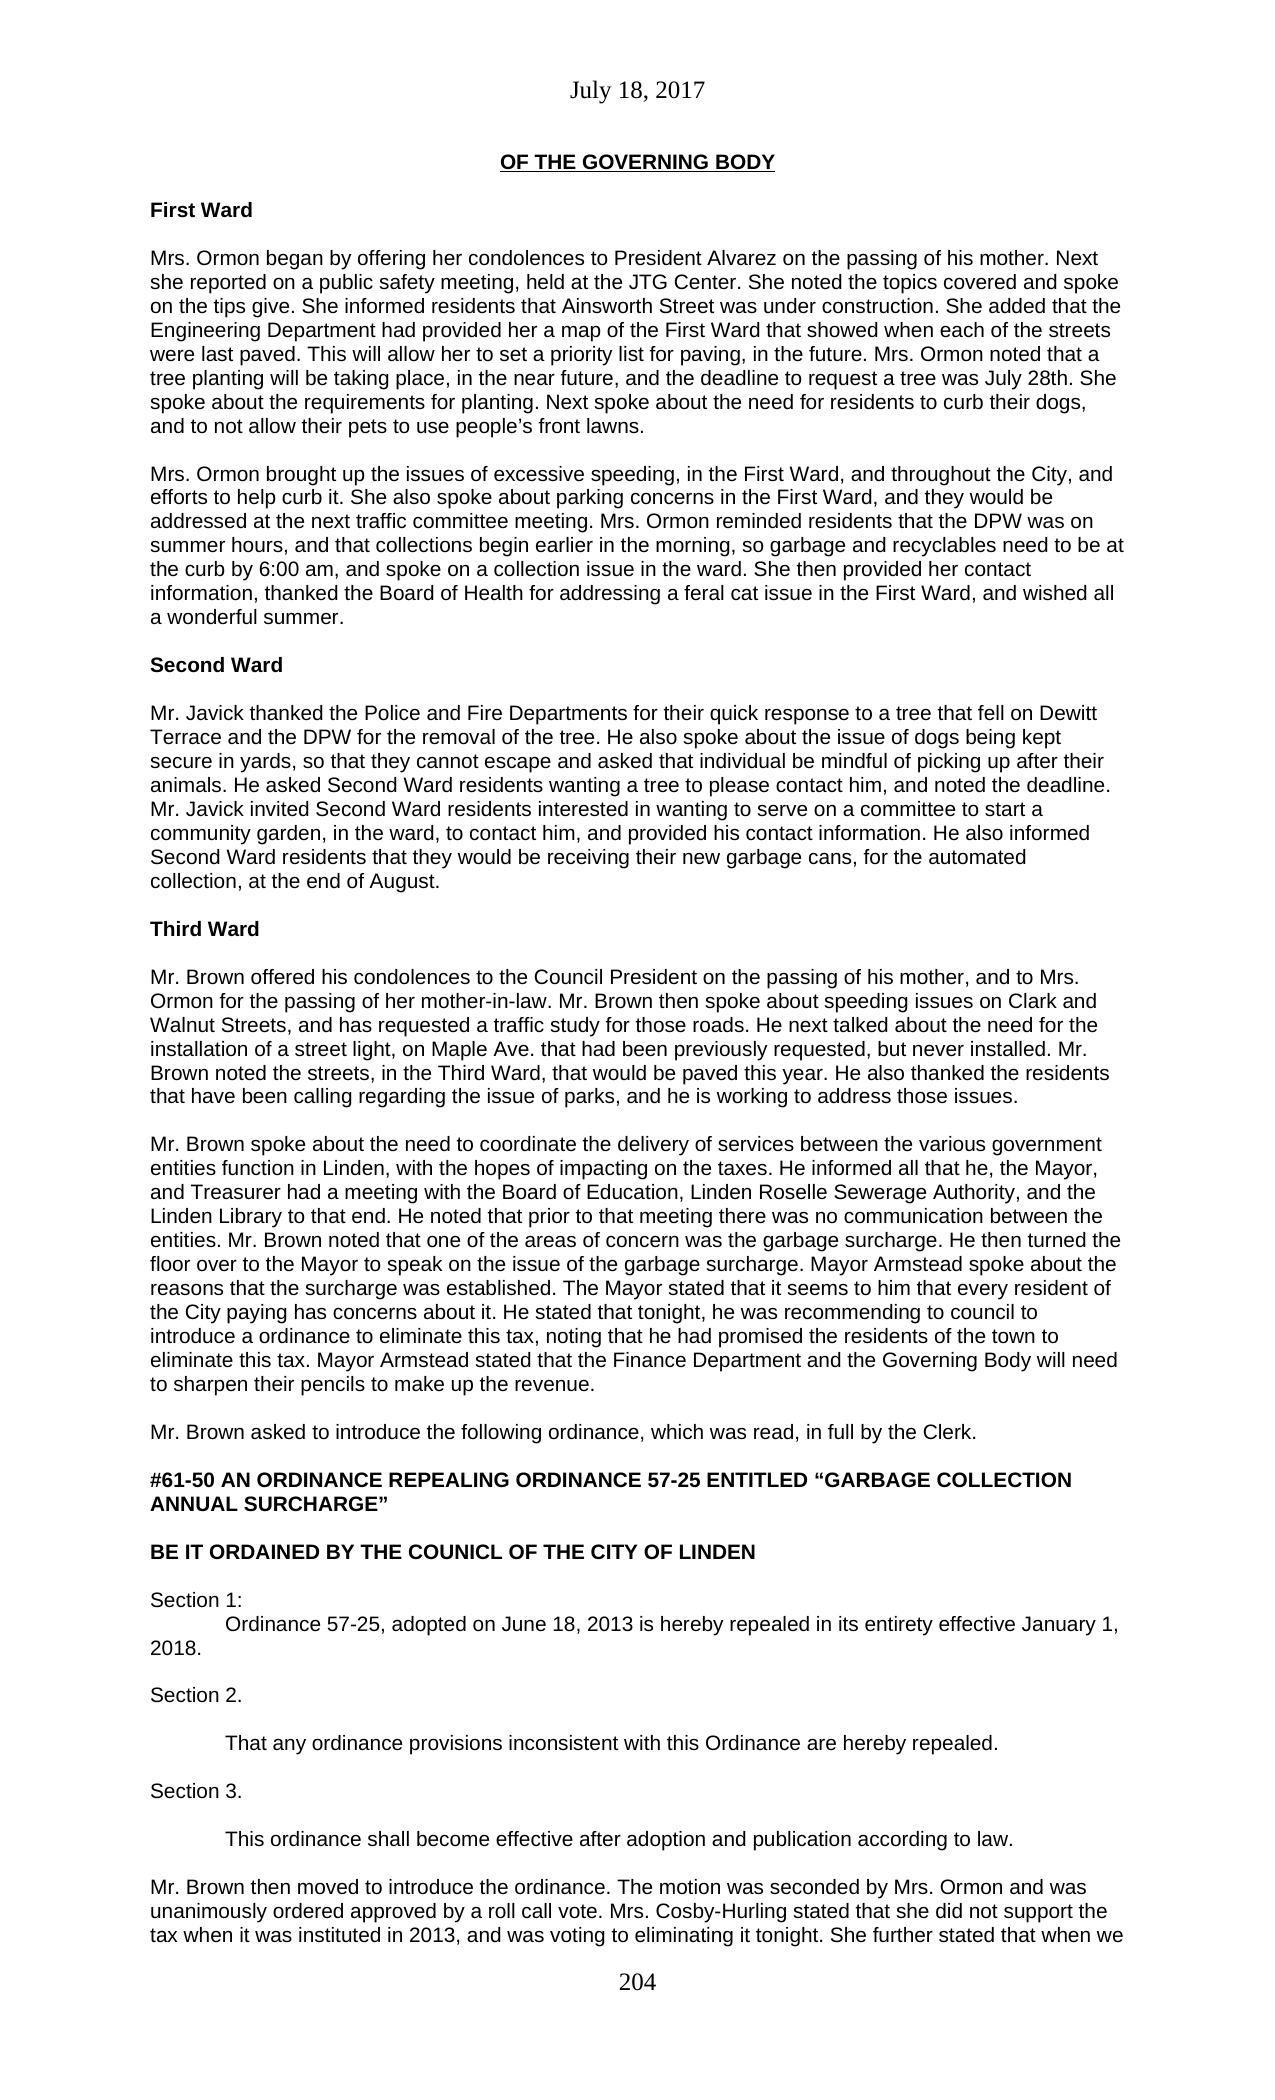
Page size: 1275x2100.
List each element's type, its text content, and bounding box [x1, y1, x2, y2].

text Mr. Javick thanked the Police and Fire Departments for their quick response to a tree that fell on Dewitt Terrace and the DPW for the removal of the tree. He also spoke about the issue of dogs being kept secure in yards, so that they cannot escape and asked that individual be mindful of picking up after their animals. He asked Second Ward residents wanting a tree to please contact him, and noted the deadline. Mr. Javick invited Second Ward residents interested in wanting to serve on a committee to start a community garden, in the ward, to contact him, and provided his contact information. He also informed Second Ward residents that they would be receiving their new garbage cans, for the automated collection, at the end of August. [150, 701, 1125, 893]
text Mrs. Ormon began by offering her condolences to President Alvarez on the passing of his mother. Next she reported on a public safety meeting, held at the JTG Center. She noted the topics covered and spoke on the tips give. She informed residents that Ainsworth Street was under construction. She added that the Engineering Department had provided her a map of the First Ward that showed when each of the streets were last paved. This will allow her to set a priority list for paving, in the future. Mrs. Ormon noted that a tree planting will be taking place, in the near future, and the deadline to request a tree was July 28th. She spoke about the requirements for planting. Next spoke about the need for residents to curb their dogs, and to not allow their pets to use people’s front lawns. [150, 246, 1125, 437]
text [150, 1875, 1125, 1947]
text Section 2. [150, 1683, 1125, 1707]
text This ordinance shall become effective after adoption and publication according to law. [225, 1827, 1125, 1851]
text Section 3. [150, 1779, 1125, 1803]
text #61-50 AN ORDINANCE REPEALING ORDINANCE 57-25 ENTITLED “GARBAGE COLLECTION ANNUAL SURCHARGE” [150, 1468, 1125, 1516]
text OF THE GOVERNING BODY [150, 150, 1125, 174]
text BE IT ORDAINED BY THE COUNICL OF THE CITY OF LINDEN [150, 1539, 1125, 1563]
text Second Ward [150, 653, 1125, 677]
text Third Ward [150, 917, 1125, 941]
text That any ordinance provisions inconsistent with this Ordinance are hereby repealed. [225, 1731, 1125, 1755]
text Mr. Brown offered his condolences to the Council President on the passing of his mother, and to Mrs. Ormon for the passing of her mother-in-law. Mr. Brown then spoke about speeding issues on Clark and Walnut Streets, and has requested a traffic study for those roads. He next talked about the need for the installation of a street light, on Maple Ave. that had been previously requested, but never installed. Mr. Brown noted the streets, in the Third Ward, that would be paved this year. He also thanked the residents that have been calling regarding the issue of parks, and he is working to address those issues. [150, 964, 1125, 1108]
text Mr. Brown asked to introduce the following ordinance, which was read, in full by the Clerk. [150, 1420, 1125, 1444]
text Section 1: [150, 1587, 1125, 1611]
text Mr. Brown spoke about the need to coordinate the delivery of services between the various government entities function in Linden, with the hopes of impacting on the taxes. He informed all that he, the Mayor, and Treasurer had a meeting with the Board of Education, Linden Roselle Sewerage Authority, and the Linden Library to that end. He noted that prior to that meeting there was no communication between the entities. Mr. Brown noted that one of the areas of concern was the garbage surcharge. He then turned the floor over to the Mayor to speak on the issue of the garbage surcharge. Mayor Armstead spoke about the reasons that the surcharge was established. The Mayor stated that it seems to him that every resident of the City paying has concerns about it. He stated that tonight, he was recommending to council to introduce a ordinance to eliminate this tax, noting that he had promised the residents of the town to eliminate this tax. Mayor Armstead stated that the Finance Department and the Governing Body will need to sharpen their pencils to make up the revenue. [150, 1132, 1125, 1396]
text Ordinance 57-25, adopted on June 18, 2013 is hereby repealed in its entirety effective January 1, 2018. [150, 1611, 1125, 1659]
text Mrs. Ormon brought up the issues of excessive speeding, in the First Ward, and throughout the City, and efforts to help curb it. She also spoke about parking concerns in the First Ward, and they would be addressed at the next traffic committee meeting. Mrs. Ormon reminded residents that the DPW was on summer hours, and that collections begin earlier in the morning, so garbage and recyclables need to be at the curb by 6:00 am, and spoke on a collection issue in the ward. She then provided her contact information, thanked the Board of Health for addressing a feral cat issue in the First Ward, and wished all a wonderful summer. [150, 461, 1125, 629]
text First Ward [150, 198, 1125, 222]
